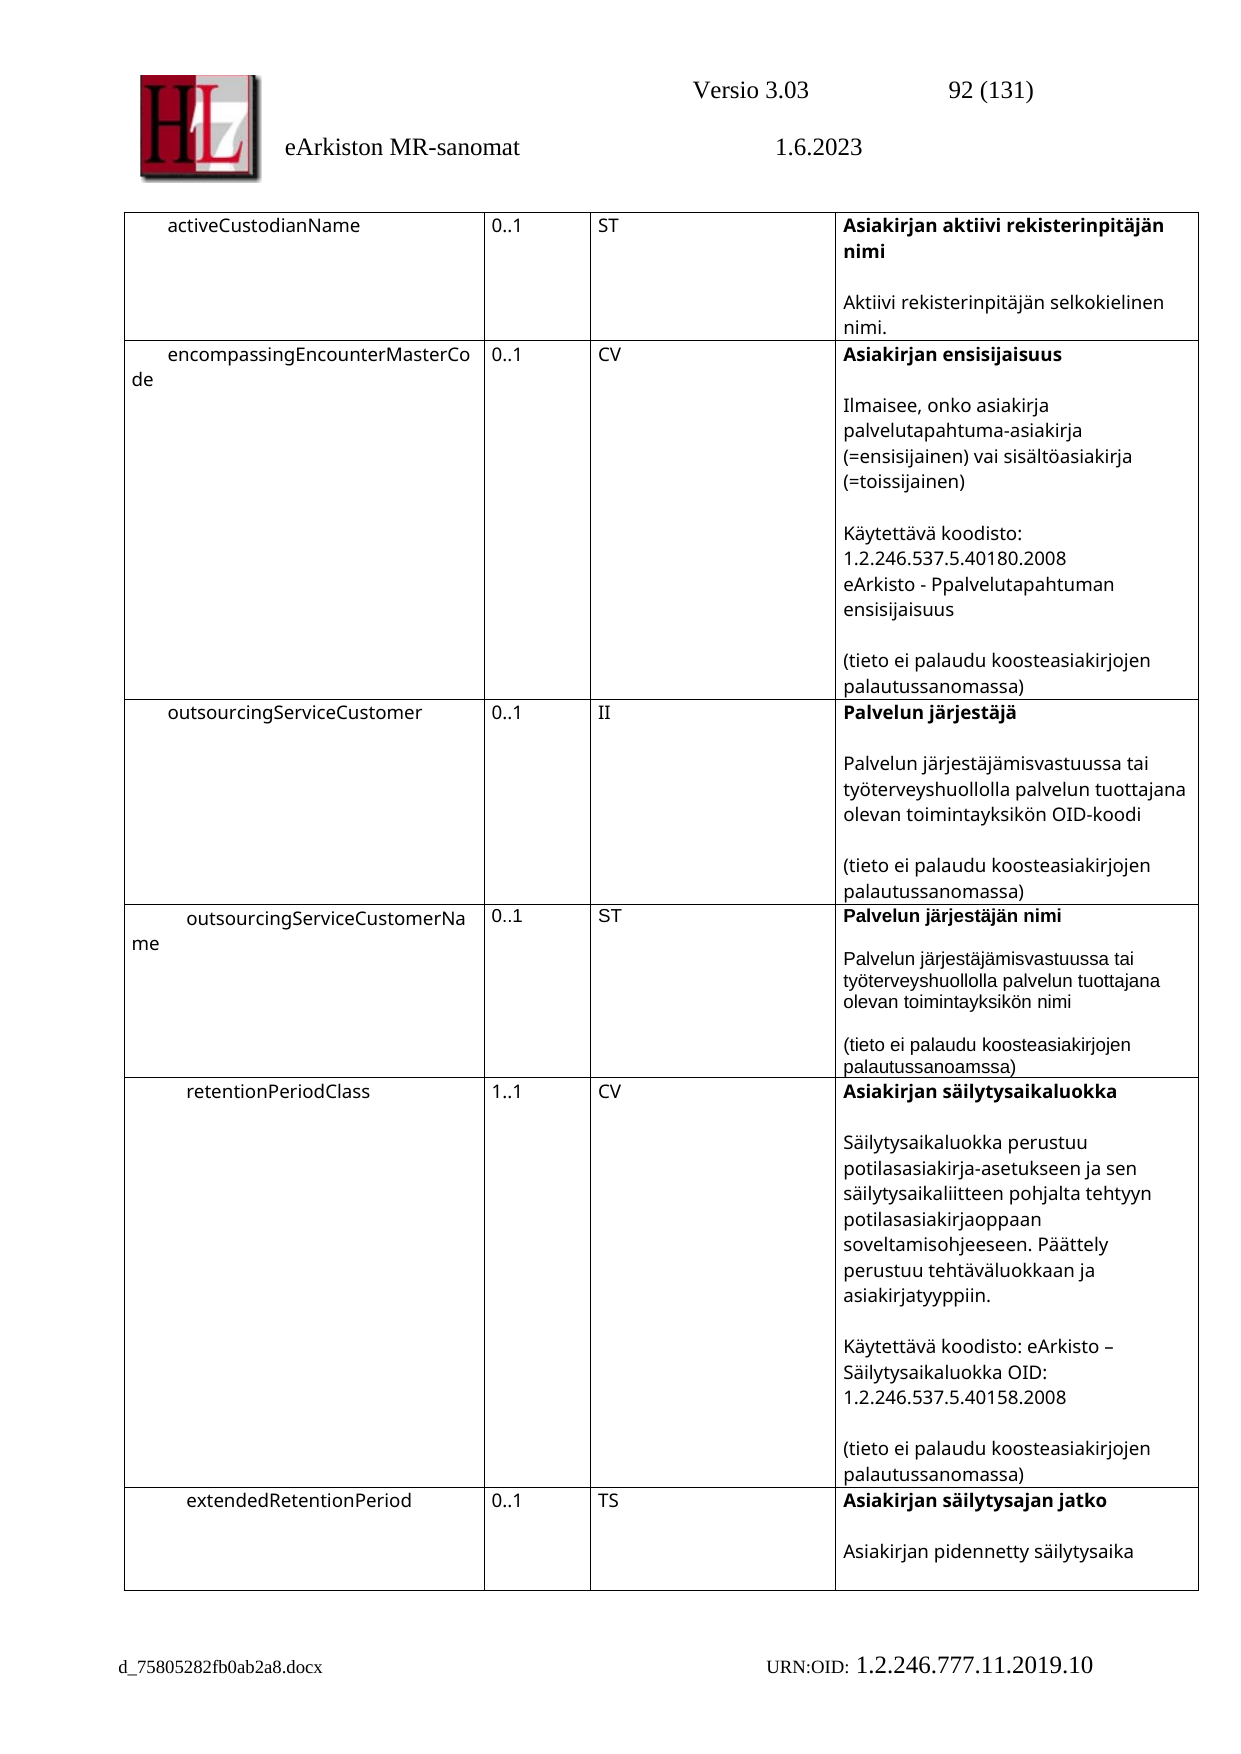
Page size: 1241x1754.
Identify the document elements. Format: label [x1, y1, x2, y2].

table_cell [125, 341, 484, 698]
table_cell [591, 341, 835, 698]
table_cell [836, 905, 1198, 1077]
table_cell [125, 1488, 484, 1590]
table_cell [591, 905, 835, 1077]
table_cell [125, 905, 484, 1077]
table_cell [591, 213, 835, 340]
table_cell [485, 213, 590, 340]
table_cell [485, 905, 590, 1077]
picture [140, 75, 263, 183]
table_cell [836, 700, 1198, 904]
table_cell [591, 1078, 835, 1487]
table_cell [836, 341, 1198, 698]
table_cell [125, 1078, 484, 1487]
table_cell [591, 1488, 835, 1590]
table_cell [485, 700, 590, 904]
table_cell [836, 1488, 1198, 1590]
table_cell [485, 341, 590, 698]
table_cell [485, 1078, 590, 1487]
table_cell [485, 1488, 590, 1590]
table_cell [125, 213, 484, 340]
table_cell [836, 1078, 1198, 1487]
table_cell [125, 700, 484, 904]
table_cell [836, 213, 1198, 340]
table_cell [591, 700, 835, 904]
